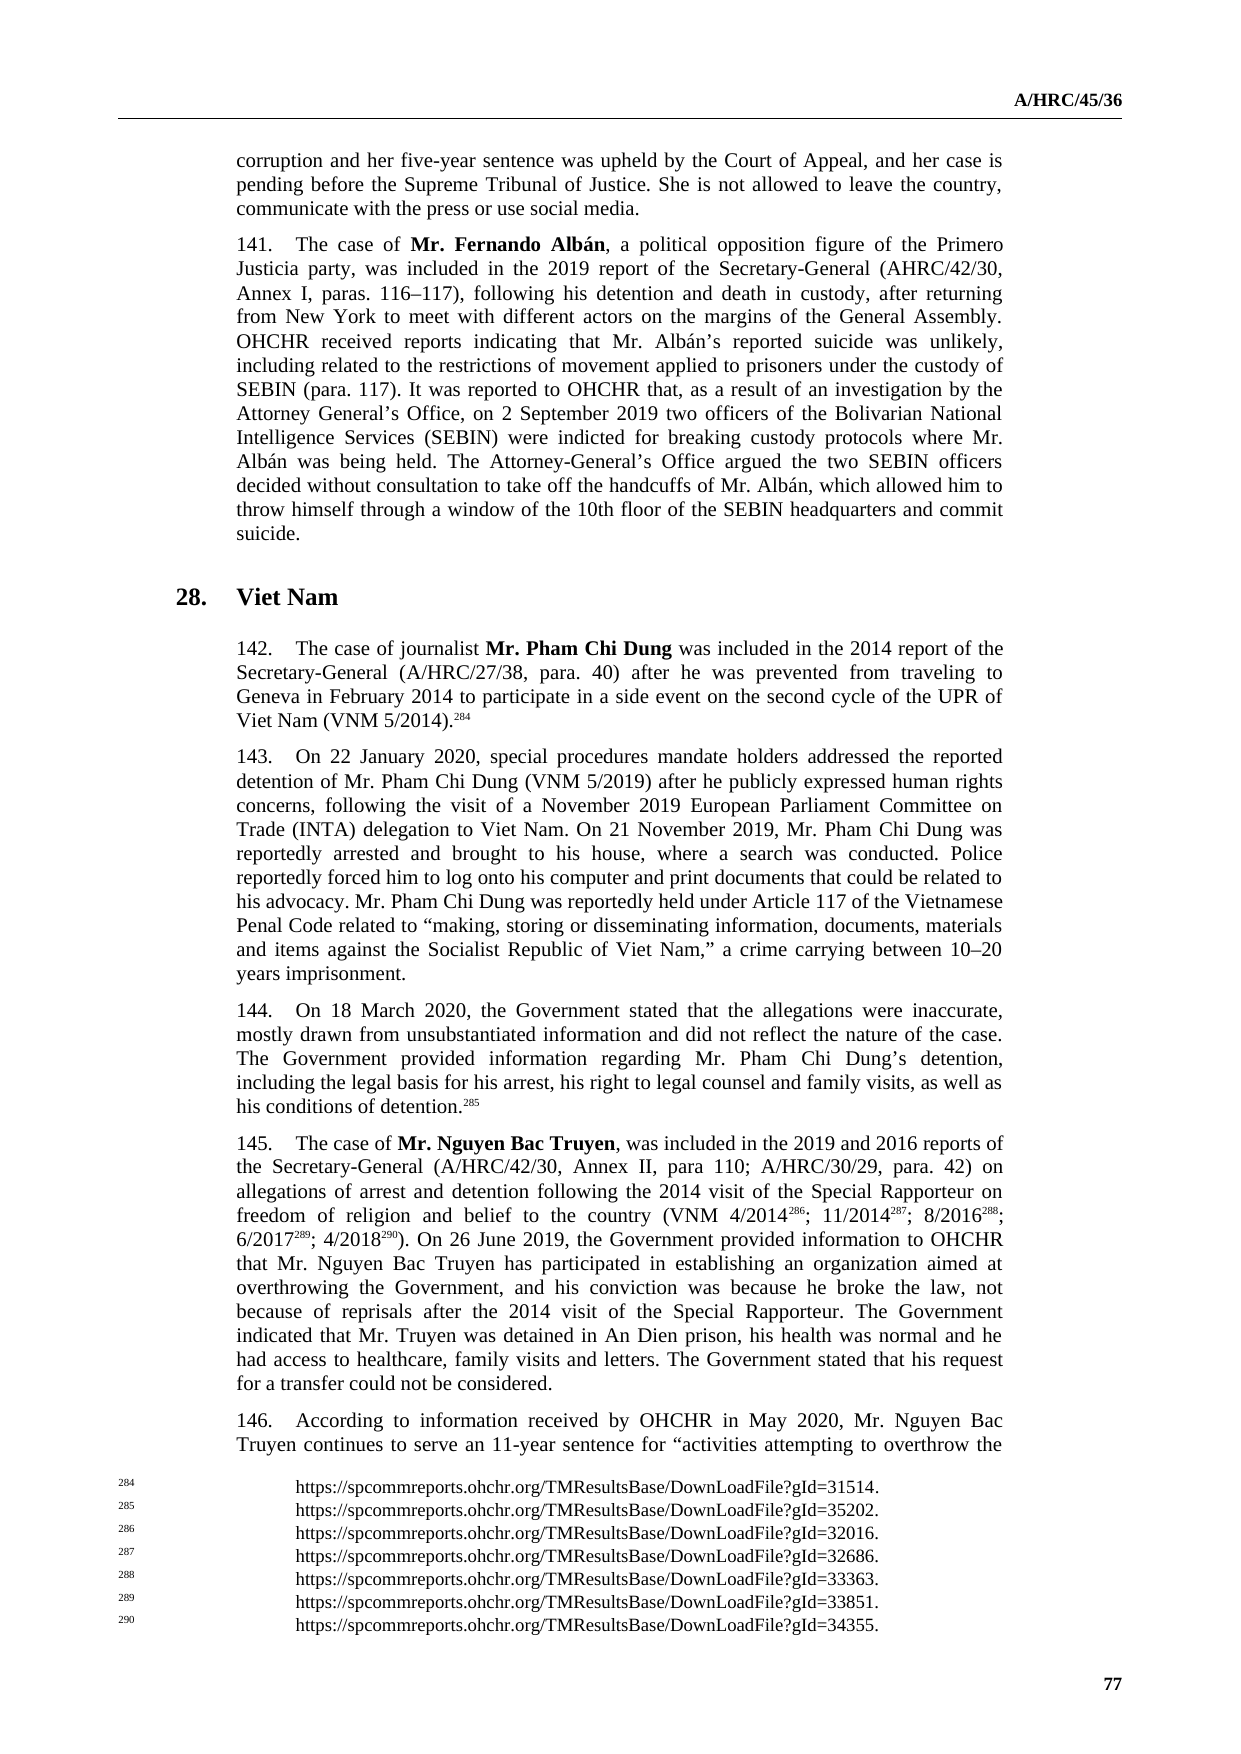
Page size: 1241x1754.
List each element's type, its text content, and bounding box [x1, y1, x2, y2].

text 142. The case of journalist Mr. Pham Chi Dung was included in the 2014 report of the Secretary-General (A/HRC/27/38, para. 40) after he was prevented from traveling to Geneva in February 2014 to participate in a side event on the second cycle of the UPR of Viet Nam (VNM 5/2014). [236, 636, 1004, 732]
text 143. On 22 January 2020, special procedures mandate holders addressed the reported detention of Mr. Pham Chi Dung (VNM 5/2019) after he publicly expressed human rights concerns, following the visit of a November 2019 European Parliament Committee on Trade (INTA) delegation to Viet Nam. On 21 November 2019, Mr. Pham Chi Dung was reportedly arrested and brought to his house, where a search was conducted. Police reportedly forced him to log onto his computer and print documents that could be related to his advocacy. Mr. Pham Chi Dung was reportedly held under Article 117 of the Vietnamese Penal Code related to “making, storing or disseminating information, documents, materials and items against the Socialist Republic of Viet Nam,” a crime carrying between 10–20 years imprisonment. [236, 744, 1004, 985]
text 28. Viet Nam [118, 583, 1004, 611]
text 144. On 18 March 2020, the Government stated that the allegations were inaccurate, mostly drawn from unsubstantiated information and did not reflect the nature of the case. The Government provided information regarding Mr. Pham Chi Dung’s detention, including the legal basis for his arrest, his right to legal counsel and family visits, as well as his conditions of detention. [236, 998, 1004, 1118]
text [236, 1408, 1004, 1456]
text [236, 148, 1004, 220]
text 145. The case of Mr. Nguyen Bac Truyen, was included in the 2019 and 2016 reports of the Secretary-General (A/HRC/42/30, Annex II, para 110; A/HRC/30/29, para. 42) on allegations of arrest and detention following the 2014 visit of the Special Rapporteur on freedom of religion and belief to the country (VNM 4/2014; 11/2014; 8/2016; 6/2017; 4/2018). On 26 June 2019, the Government provided information to OHCHR that Mr. Nguyen Bac Truyen has participated in establishing an organization aimed at overthrowing the Government, and his conviction was because he broke the law, not because of reprisals after the 2014 visit of the Special Rapporteur. The Government indicated that Mr. Truyen was detained in An Dien prison, his health was normal and he had access to healthcare, family visits and letters. The Government stated that his request for a transfer could not be considered. [236, 1130, 1004, 1395]
text 141. The case of Mr. Fernando Albán, a political opposition figure of the Primero Justicia party, was included in the 2019 report of the Secretary-General (AHRC/42/30, Annex I, paras. 116–117), following his detention and death in custody, after returning from New York to meet with different actors on the margins of the General Assembly. OHCHR received reports indicating that Mr. Albán’s reported suicide was unlikely, including related to the restrictions of movement applied to prisoners under the custody of SEBIN (para. 117). It was reported to OHCHR that, as a result of an investigation by the Attorney General’s Office, on 2 September 2019 two officers of the Bolivarian National Intelligence Services (SEBIN) were indicted for breaking custody protocols where Mr. Albán was being held. The Attorney-General’s Office argued the two SEBIN officers decided without consultation to take off the handcuffs of Mr. Albán, which allowed him to throw himself through a window of the 10th floor of the SEBIN headquarters and commit suicide. [236, 232, 1004, 545]
